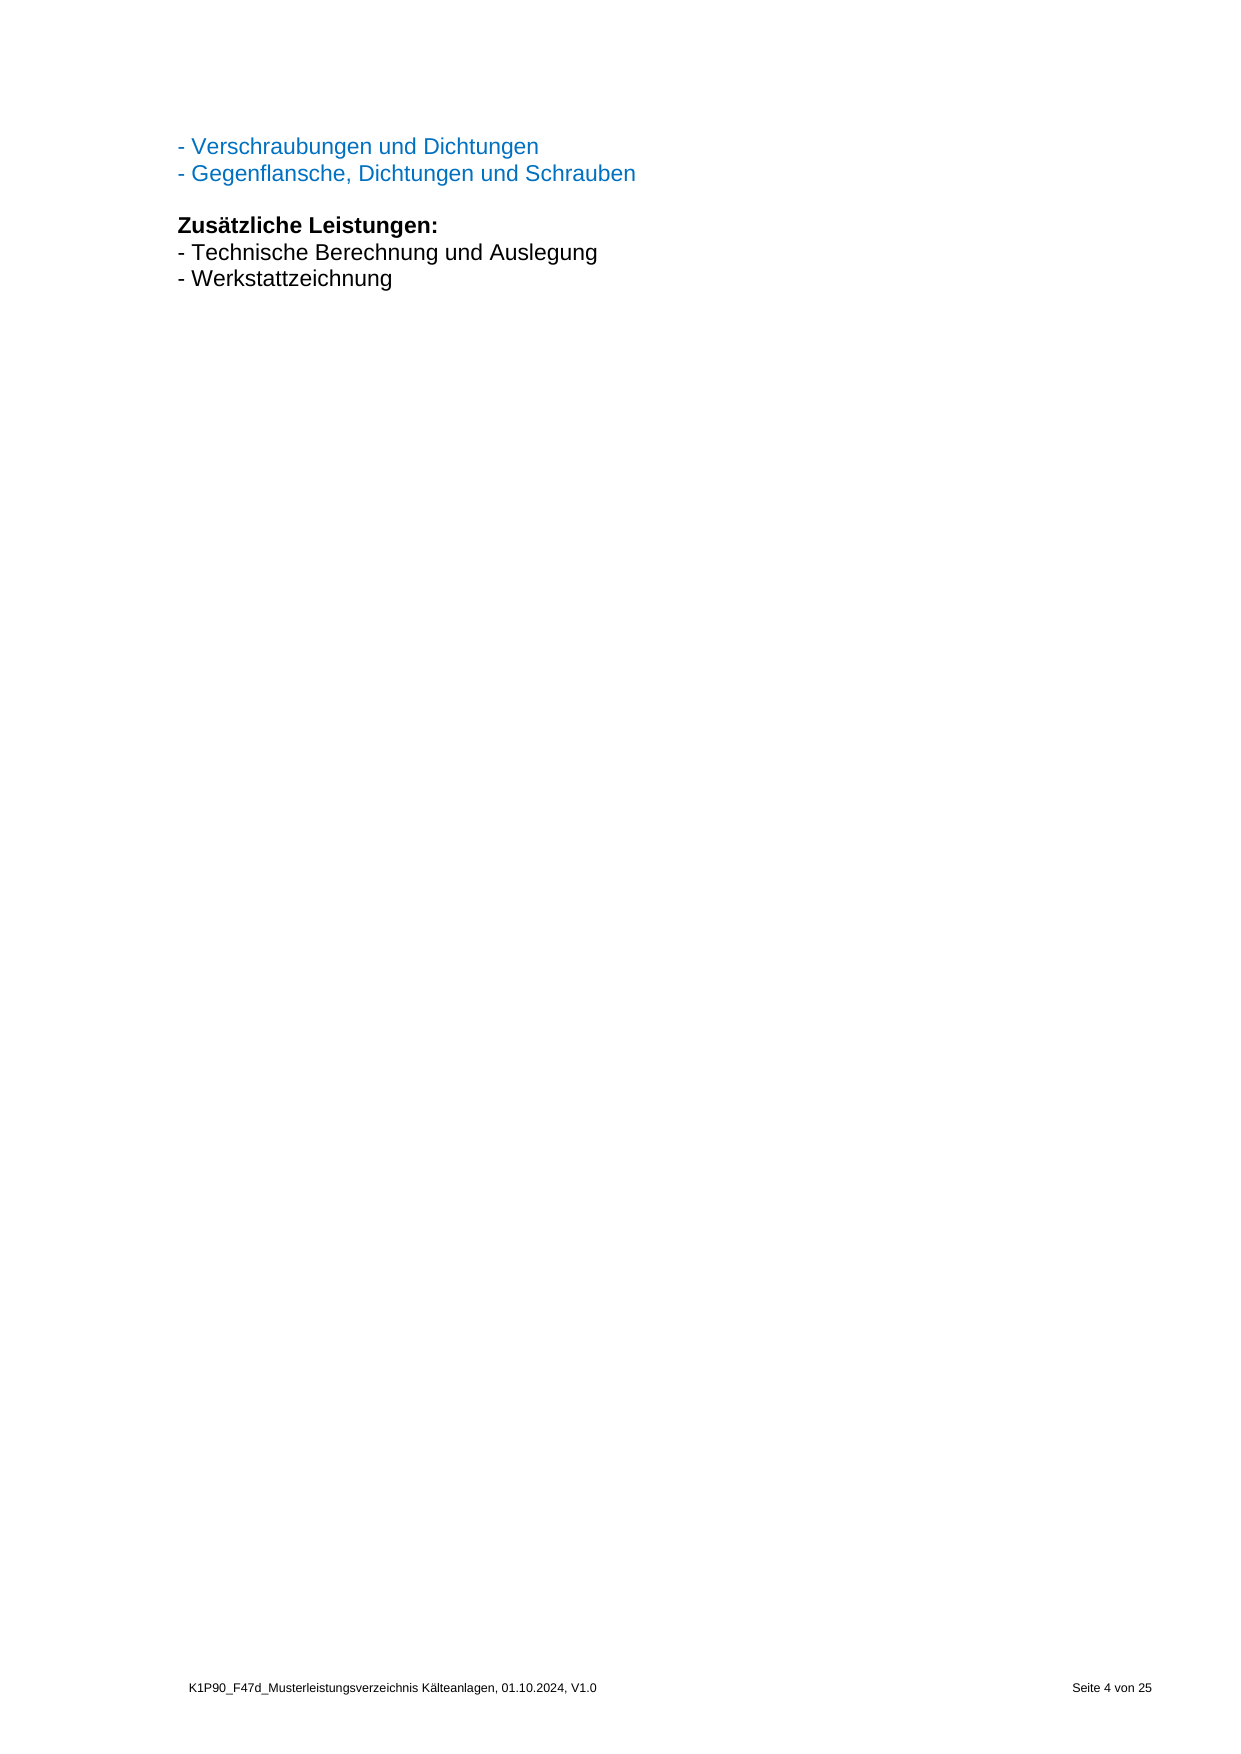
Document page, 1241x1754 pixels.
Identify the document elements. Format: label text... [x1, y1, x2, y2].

text - Technische Berechnung und Auslegung [177, 239, 1122, 265]
text - Werkstattzeichnung [177, 265, 1122, 291]
text - Verschraubungen und Dichtungen [177, 133, 874, 160]
text Zusätzliche Leistungen: [177, 212, 1122, 239]
text - Gegenflansche, Dichtungen und Schrauben [177, 160, 1093, 186]
